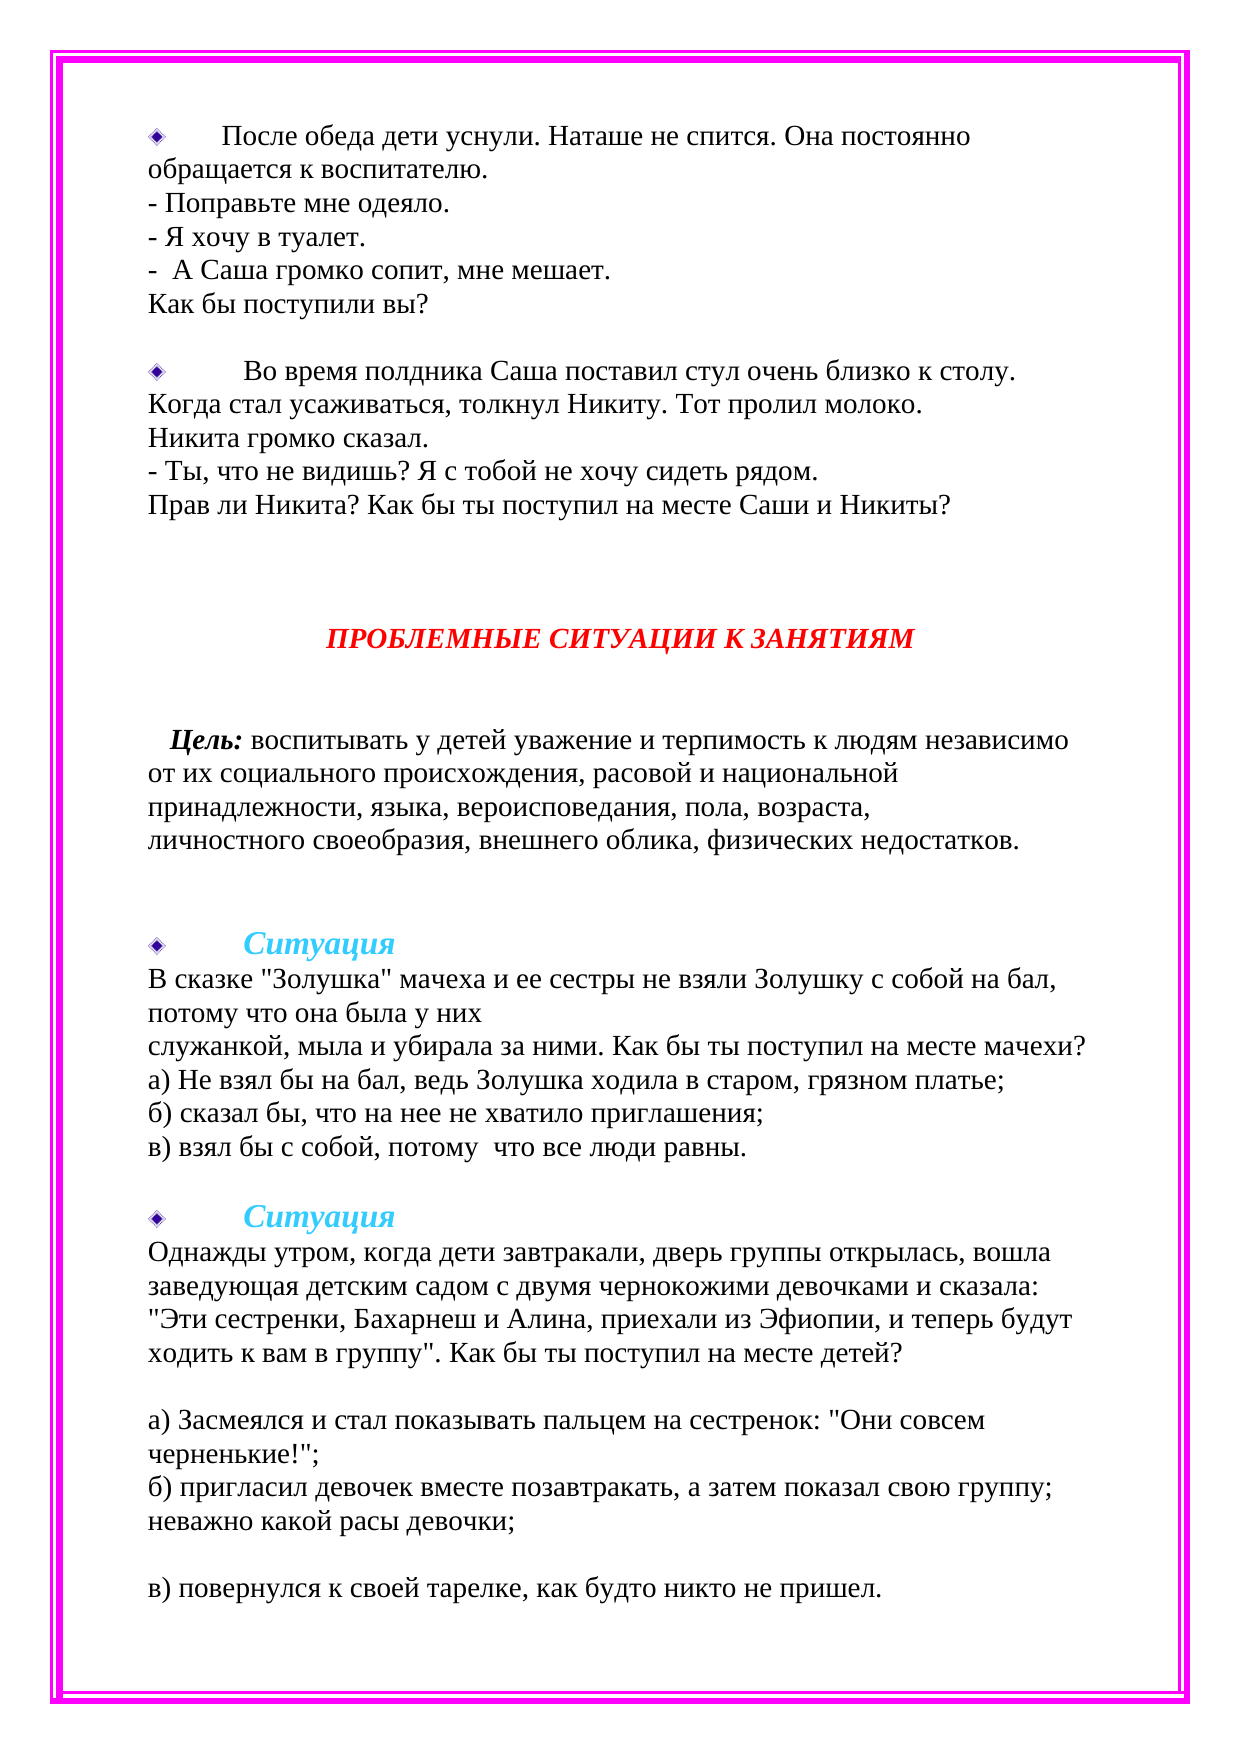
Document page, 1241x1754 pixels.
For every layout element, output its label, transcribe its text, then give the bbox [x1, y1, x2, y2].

picture [148, 363, 166, 381]
picture [148, 937, 166, 955]
text Однажды утром, когда дети завтракали, дверь группы открылась, вошла заведующая детским садом с двумя чернокожими девочками и сказала: "Эти сестренки, Бахарнеш и Алина, приехали из Эфиопии, и теперь будут ходить к вам в группу". Как бы ты поступил на месте детей? [148, 1234, 1093, 1369]
text Цель: воспитывать у детей уважение и терпимость к людям независимо от их социального происхождения, расовой и национальной принадлежности, языка, вероисповедания, пола, возраста, [148, 722, 1093, 822]
text а) Засмеялся и стал показывать пальцем на сестренок: "Они совсем черненькие!"; [148, 1402, 1093, 1469]
text а) Не взял бы на бал, ведь Золушка ходила в старом, грязном платье; [148, 1062, 1093, 1096]
text б) пригласил девочек вместе позавтракать, а затем показал свою группу; неважно какой расы девочки; [148, 1469, 1093, 1536]
list Ситуация [148, 1196, 1093, 1234]
text ПРОБЛЕМНЫЕ СИТУАЦИИ К ЗАНЯТИЯМ [148, 621, 1093, 655]
text б) сказал бы, что на нее не хватило приглашения; [148, 1096, 1093, 1129]
text в) взял бы с собой, потому что все люди равны. [148, 1129, 1093, 1163]
list Во время полдника Саша поставил стул очень близко к столу. Когда стал усаживаться, толкнул Никиту. Тот пролил молоко. Никита громко сказал. - Ты, что не видишь? Я с тобой не хочу сидеть рядом. Прав ли Никита? Как бы ты поступил на месте Саши и Никиты? [148, 353, 1093, 521]
text личностного своеобразия, внешнего облика, физических недостатков. [148, 822, 1093, 856]
text В сказке "Золушка" мачеха и ее сестры не взяли Золушку с собой на бал, потому что она была у них [148, 961, 1093, 1028]
text в) повернулся к своей тарелке, как будто никто не пришел. [148, 1570, 1093, 1603]
picture [148, 128, 166, 146]
picture [148, 1210, 166, 1228]
list Ситуация [148, 923, 1093, 961]
text служанкой, мыла и убирала за ними. Как бы ты поступил на месте мачехи? [148, 1028, 1093, 1062]
list После обеда дети уснули. Наташе не спится. Она постоянно обращается к воспитателю. - Поправьте мне одеяло. - Я хочу в туалет. - А Саша громко сопит, мне мешает. Как бы поступили вы? [148, 118, 1093, 319]
